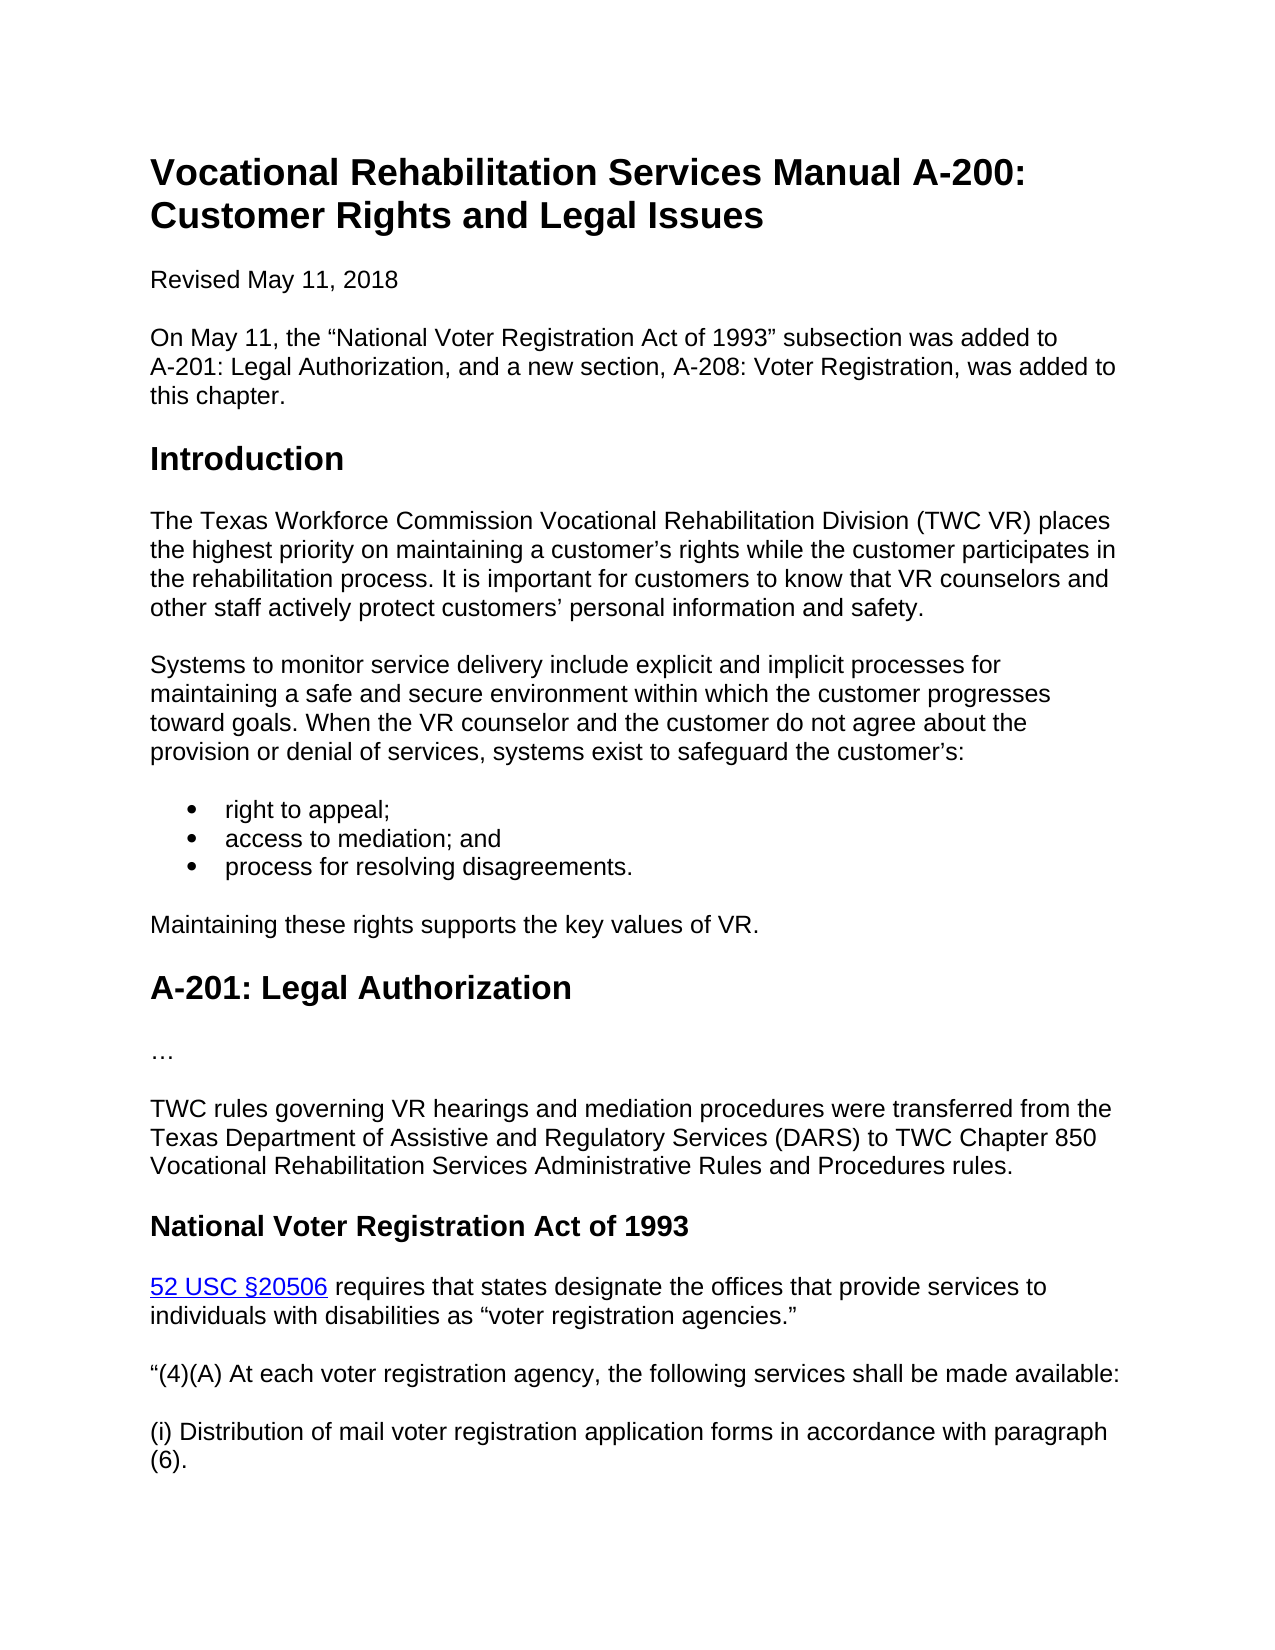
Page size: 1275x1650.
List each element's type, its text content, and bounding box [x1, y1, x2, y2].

text … [150, 1036, 1125, 1065]
text “(4)(A) At each voter registration agency, the following services shall be made available: [150, 1359, 1125, 1387]
list right to appeal; [187, 795, 1125, 823]
text On May 11, the “National Voter Registration Act of 1993” subsection was added to A-201: Legal Authorization, and a new section, A-208: Voter Registration, was added to this chapter. [150, 323, 1125, 409]
text 52 USC §20506 requires that states designate the offices that provide services to individuals with disabilities as “voter registration agencies.” [150, 1272, 1125, 1329]
list access to mediation; and [187, 823, 1125, 852]
text Maintaining these rights supports the key values of VR. [150, 910, 1125, 939]
subtitle Introduction [150, 439, 1125, 477]
text TWC rules governing VR hearings and mediation procedures were transferred from the Texas Department of Assistive and Regulatory Services (DARS) to TWC Chapter 850 Vocational Rehabilitation Services Administrative Rules and Procedures rules. [150, 1094, 1125, 1180]
subtitle A-201: Legal Authorization [150, 968, 1125, 1007]
text Systems to monitor service delivery include explicit and implicit processes for maintaining a safe and secure environment within which the customer progresses toward goals. When the VR counselor and the customer do not agree about the provision or denial of services, systems exist to safeguard the customer’s: [150, 651, 1125, 766]
text The Texas Workforce Commission Vocational Rehabilitation Division (TWC VR) places the highest priority on maintaining a customer’s rights while the customer participates in the rehabilitation process. It is important for customers to know that VR counselors and other staff actively protect customers’ personal information and safety. [150, 506, 1125, 621]
text Revised May 11, 2018 [150, 265, 1125, 294]
subtitle Vocational Rehabilitation Services Manual A-200: Customer Rights and Legal Issues [150, 150, 1125, 236]
text (i) Distribution of mail voter registration application forms in accordance with paragraph (6). [150, 1417, 1125, 1474]
subtitle National Voter Registration Act of 1993 [150, 1209, 1125, 1243]
list process for resolving disagreements. [187, 852, 1125, 881]
